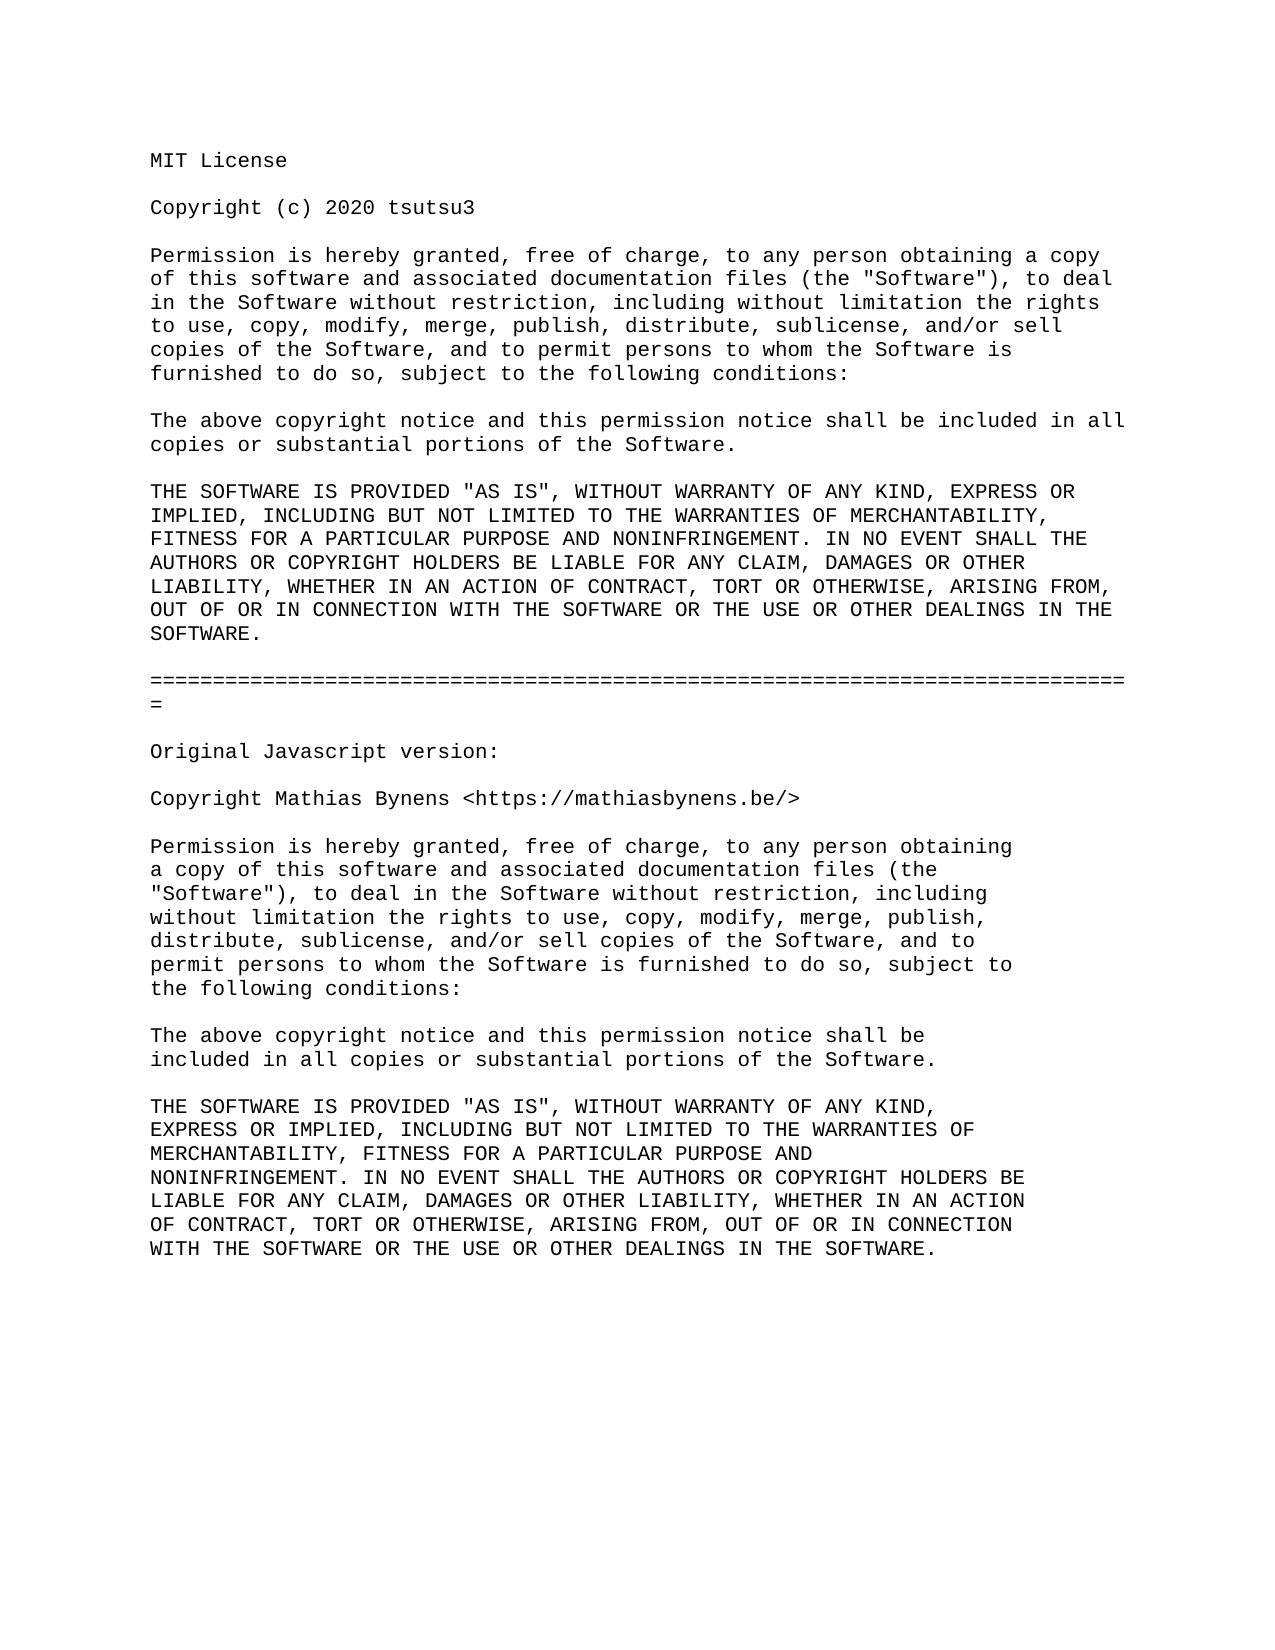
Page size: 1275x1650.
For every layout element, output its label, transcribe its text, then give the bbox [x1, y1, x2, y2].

text =============================================================================== [150, 670, 1125, 717]
text OUT OF OR IN CONNECTION WITH THE SOFTWARE OR THE USE OR OTHER DEALINGS IN THE [150, 599, 1125, 623]
text SOFTWARE. [150, 623, 1125, 647]
text IMPLIED, INCLUDING BUT NOT LIMITED TO THE WARRANTIES OF MERCHANTABILITY, [150, 505, 1125, 528]
text Permission is hereby granted, free of charge, to any person obtaining a copy [150, 244, 1125, 268]
text AUTHORS OR COPYRIGHT HOLDERS BE LIABLE FOR ANY CLAIM, DAMAGES OR OTHER [150, 552, 1125, 576]
text The above copyright notice and this permission notice shall be included in all [150, 410, 1125, 434]
text of this software and associated documentation files (the "Software"), to deal [150, 268, 1125, 292]
text EXPRESS OR IMPLIED, INCLUDING BUT NOT LIMITED TO THE WARRANTIES OF [150, 1119, 1125, 1143]
text a copy of this software and associated documentation files (the [150, 859, 1125, 883]
text Copyright (c) 2020 tsutsu3 [150, 197, 1125, 221]
text to use, copy, modify, merge, publish, distribute, sublicense, and/or sell [150, 316, 1125, 339]
text MIT License [150, 150, 1125, 174]
text NONINFRINGEMENT. IN NO EVENT SHALL THE AUTHORS OR COPYRIGHT HOLDERS BE [150, 1167, 1125, 1190]
text THE SOFTWARE IS PROVIDED "AS IS", WITHOUT WARRANTY OF ANY KIND, EXPRESS OR [150, 481, 1125, 505]
text without limitation the rights to use, copy, modify, merge, publish, [150, 907, 1125, 930]
text included in all copies or substantial portions of the Software. [150, 1048, 1125, 1072]
text THE SOFTWARE IS PROVIDED "AS IS", WITHOUT WARRANTY OF ANY KIND, [150, 1096, 1125, 1119]
text in the Software without restriction, including without limitation the rights [150, 292, 1125, 316]
text LIABILITY, WHETHER IN AN ACTION OF CONTRACT, TORT OR OTHERWISE, ARISING FROM, [150, 576, 1125, 599]
text OF CONTRACT, TORT OR OTHERWISE, ARISING FROM, OUT OF OR IN CONNECTION [150, 1214, 1125, 1238]
text copies or substantial portions of the Software. [150, 434, 1125, 457]
text the following conditions: [150, 978, 1125, 1001]
text copies of the Software, and to permit persons to whom the Software is [150, 339, 1125, 363]
text distribute, sublicense, and/or sell copies of the Software, and to [150, 930, 1125, 954]
text permit persons to whom the Software is furnished to do so, subject to [150, 954, 1125, 978]
text The above copyright notice and this permission notice shall be [150, 1025, 1125, 1048]
text LIABLE FOR ANY CLAIM, DAMAGES OR OTHER LIABILITY, WHETHER IN AN ACTION [150, 1190, 1125, 1214]
text Copyright Mathias Bynens <https://mathiasbynens.be/> [150, 788, 1125, 812]
text MERCHANTABILITY, FITNESS FOR A PARTICULAR PURPOSE AND [150, 1143, 1125, 1167]
text Permission is hereby granted, free of charge, to any person obtaining [150, 836, 1125, 859]
text Original Javascript version: [150, 741, 1125, 765]
text FITNESS FOR A PARTICULAR PURPOSE AND NONINFRINGEMENT. IN NO EVENT SHALL THE [150, 528, 1125, 552]
text WITH THE SOFTWARE OR THE USE OR OTHER DEALINGS IN THE SOFTWARE. [150, 1238, 1125, 1261]
text "Software"), to deal in the Software without restriction, including [150, 883, 1125, 907]
text furnished to do so, subject to the following conditions: [150, 363, 1125, 386]
